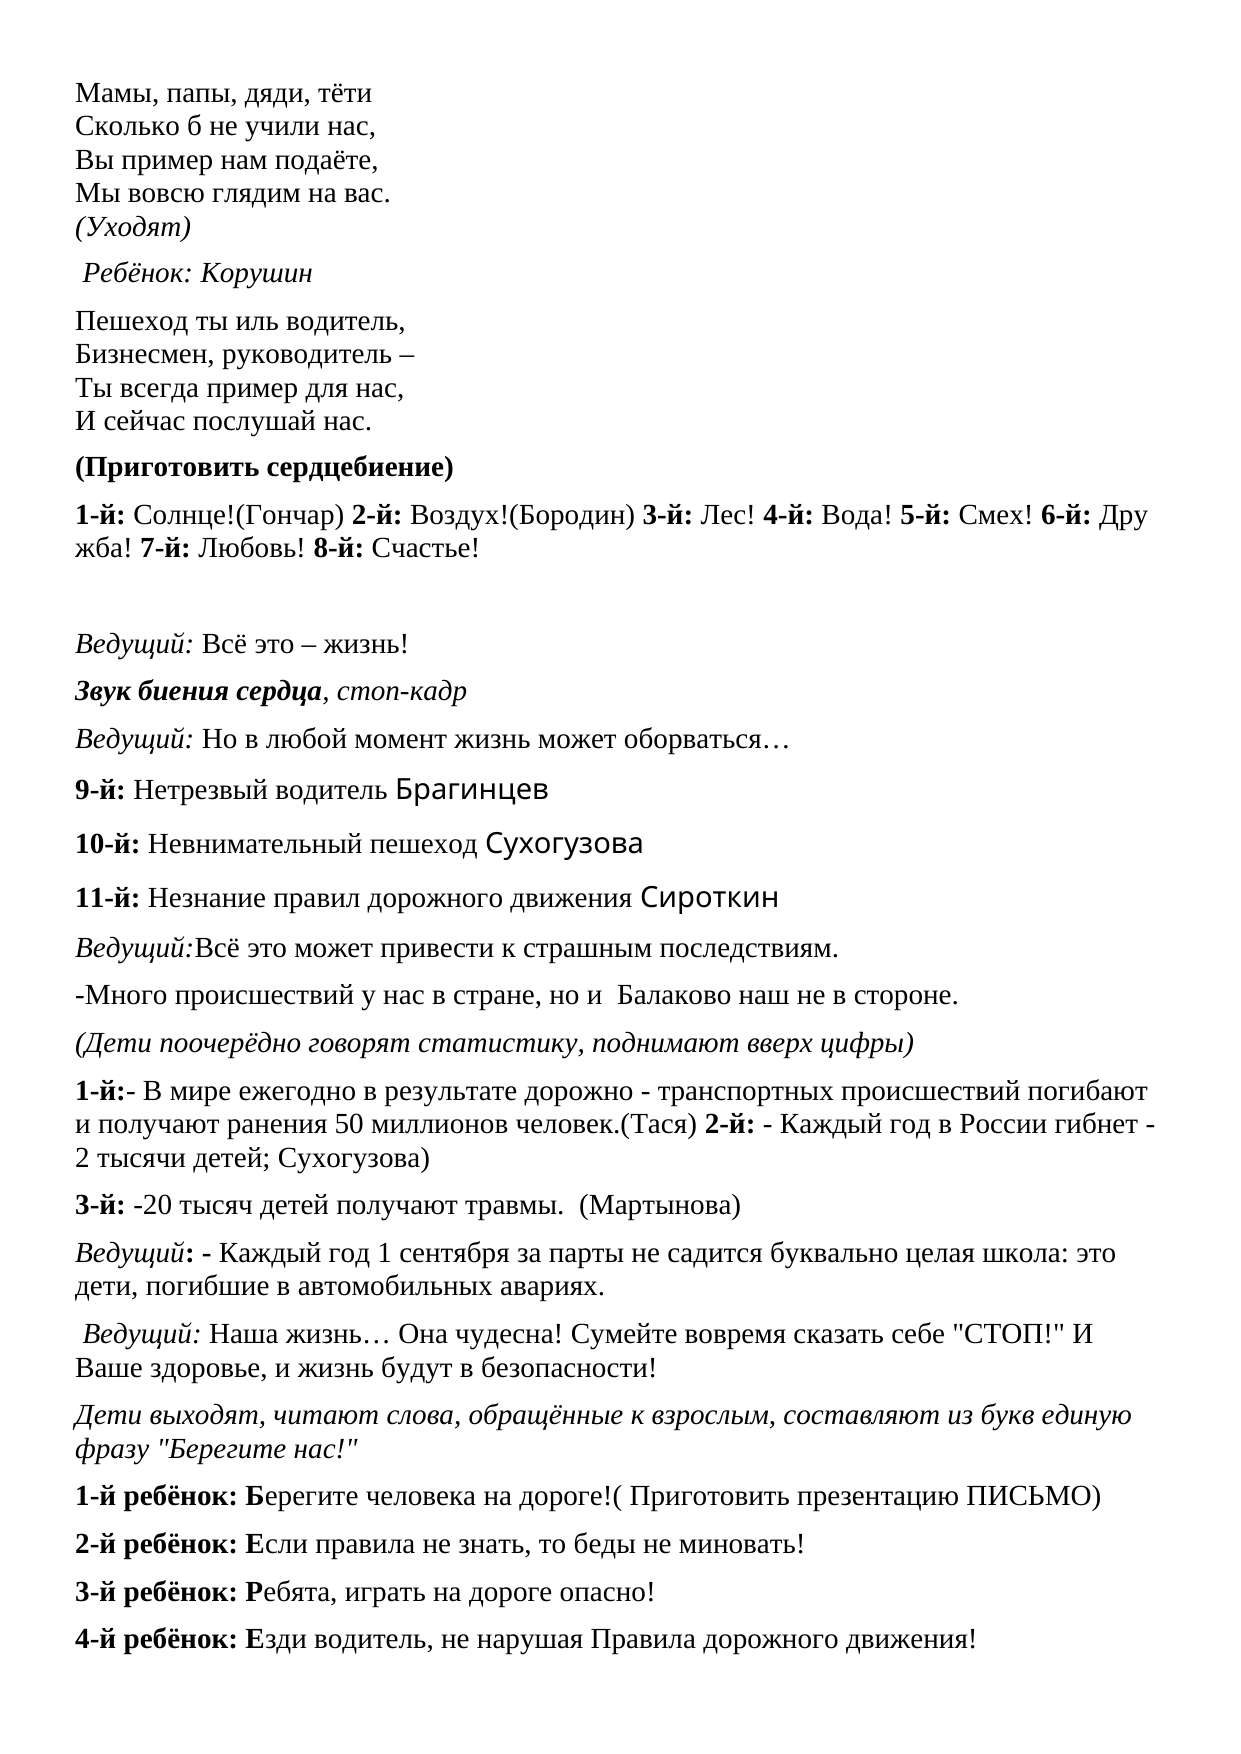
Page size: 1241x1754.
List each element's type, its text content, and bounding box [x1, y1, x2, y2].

text 2-й ребёнок: Если правила не знать, то беды не миновать! [75, 1526, 1165, 1559]
text Дети выходят, читают слова, обращённые к взрослым, составляют из букв единую фразу "Берегите нас!" [75, 1397, 1165, 1464]
text Ведущий: Но в любой момент жизнь может оборваться… [75, 721, 1165, 754]
text Ведущий: Наша жизнь… Она чудесна! Сумейте вовремя сказать себе "СТОП!" И Ваше здоровье, и жизнь будут в безопасности! [75, 1316, 1165, 1383]
text Пешеход ты иль водитель, Бизнесмен, руководитель – Ты всегда пример для нас, И сейчас послушай нас. [75, 303, 1165, 437]
text 10-й: Невнимательный пешеход Сухогузова [75, 822, 1165, 862]
text Ребёнок: Корушин [75, 255, 1165, 289]
text 9-й: Нетрезвый водитель Брагинцев [75, 769, 1165, 808]
text 3-й ребёнок: Ребята, играть на дороге опасно! [75, 1574, 1165, 1607]
text Ведущий: - Каждый год 1 сентября за парты не садится буквально целая школа: это дети, погибшие в автомобильных авариях. [75, 1235, 1165, 1302]
text Звук биения сердца, стоп-кадр [75, 673, 1165, 707]
text (Приготовить сердцебиение) [75, 449, 1165, 483]
text Ведущий:Всё это может привести к страшным последствиям. [75, 930, 1165, 963]
text 1-й:- В мире ежегодно в результате дорожно - транспортных происшествий погибают и получают ранения 50 миллионов человек.(Тася) 2-й: - Каждый год в России гибнет - 2 тысячи детей; Сухогузова) [75, 1073, 1165, 1173]
text (Дети поочерёдно говорят статистику, поднимают вверх цифры) [75, 1025, 1165, 1059]
text Мамы, папы, дяди, тёти Сколько б не учили нас, Вы пример нам подаёте, Мы вовсю глядим на вас. (Уходят) [75, 75, 1165, 243]
text 1-й ребёнок: Берегите человека на дороге!( Приготовить презентацию ПИСЬМО) [75, 1478, 1165, 1512]
text Ведущий: Всё это – жизнь! [75, 626, 1165, 659]
text -Много происшествий у нас в стране, но и Балаково наш не в стороне. [75, 977, 1165, 1011]
text 1-й: Солнце!(Гончар) 2-й: Воздух!(Бородин) 3-й: Лес! 4-й: Вода! 5-й: Смех! 6-й: Дружба! 7-й: Любовь! 8-й: Счастье! [75, 497, 1165, 564]
text 3-й: -20 тысяч детей получают травмы. (Мартынова) [75, 1187, 1165, 1221]
text 11-й: Незнание правил дорожного движения Сироткин [75, 876, 1165, 916]
text 4-й ребёнок: Езди водитель, не нарушая Правила дорожного движения! [75, 1621, 1165, 1655]
